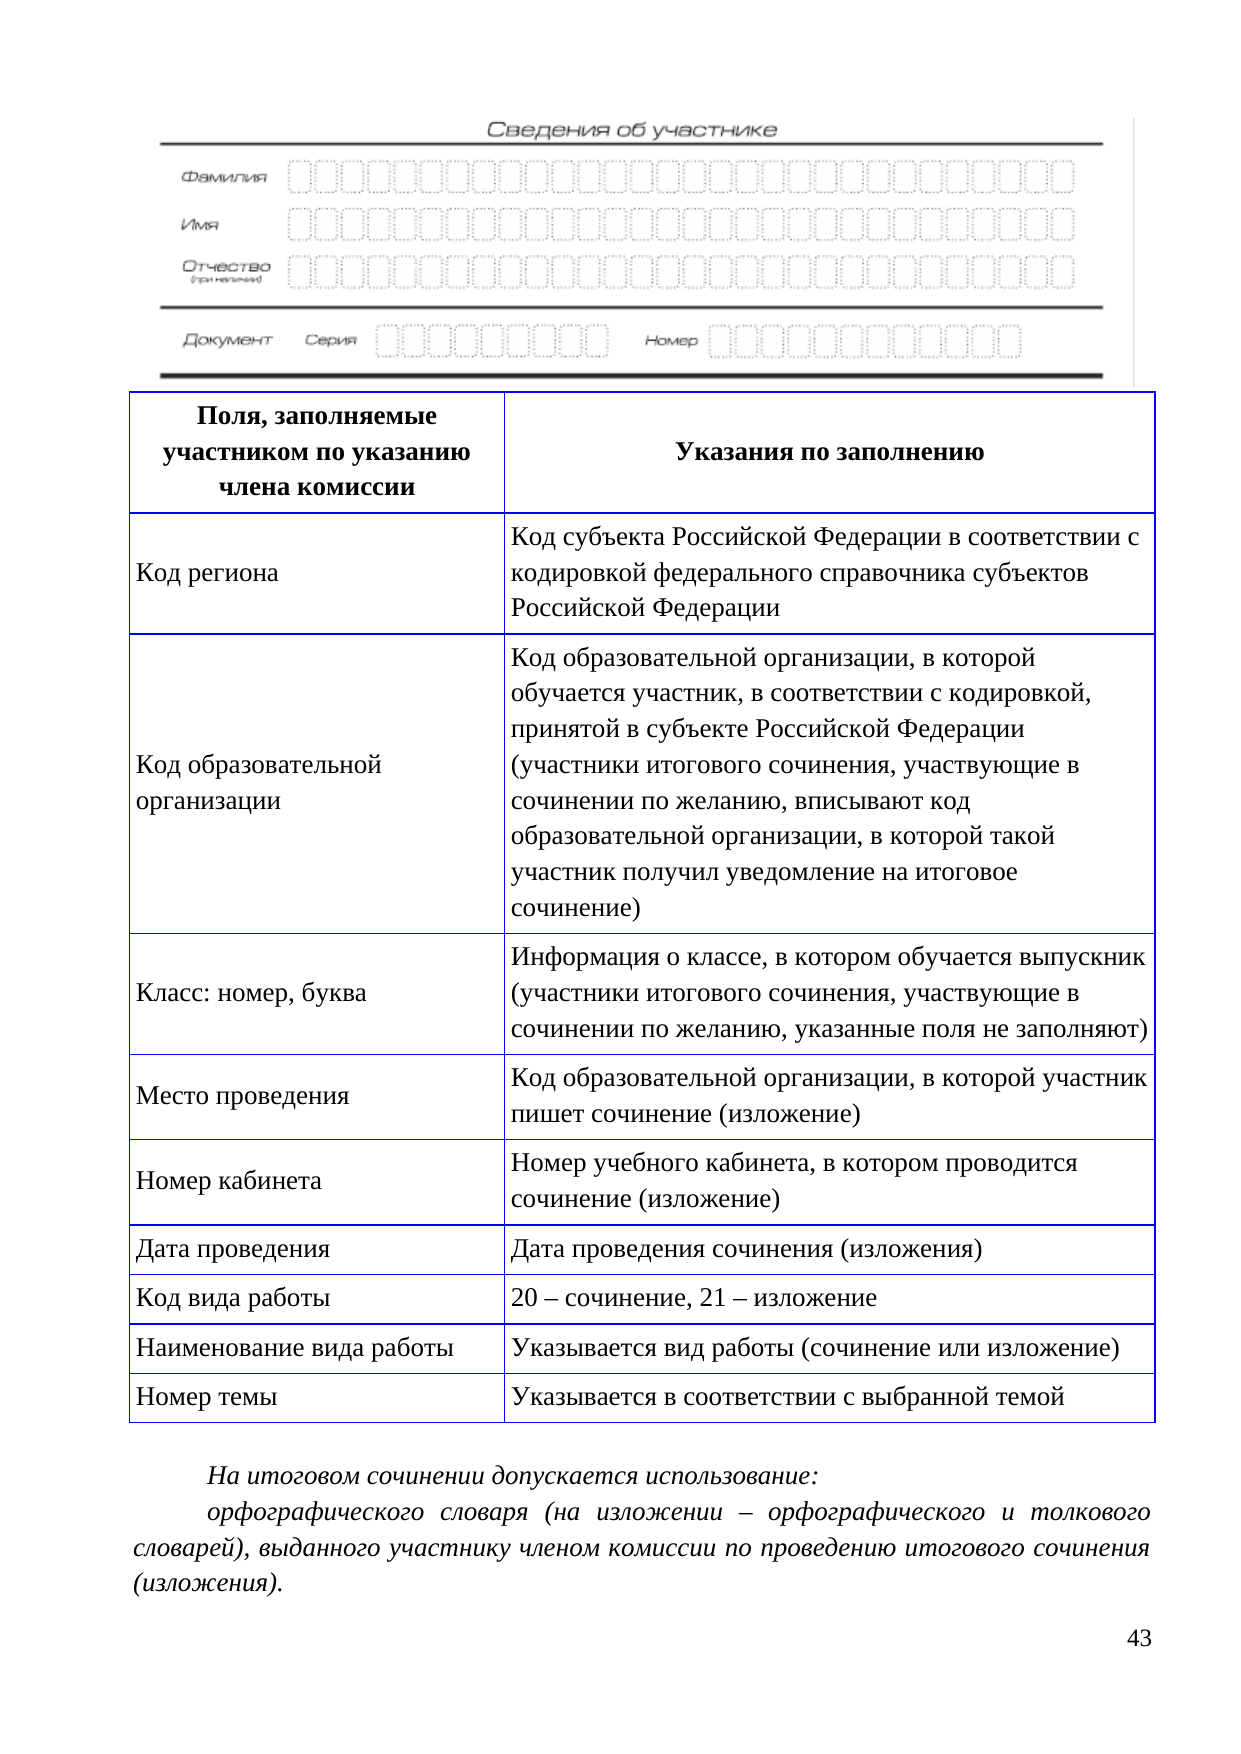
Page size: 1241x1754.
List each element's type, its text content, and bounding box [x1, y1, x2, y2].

table_cell Информация о классе, в котором обучается выпускник (участники итогового сочинения, участвующие в сочинении по желанию, указанные поля не заполняют) [505, 934, 1154, 1053]
table_cell Код вида работы [130, 1275, 504, 1323]
table_cell Код образовательной организации, в которой обучается участник, в соответствии с кодировкой, принятой в субъекте Российской Федерации (участники итогового сочинения, участвующие в сочинении по желанию, вписывают код образовательной организации, в которой такой участник получил уведомление на итоговое сочинение) [505, 635, 1154, 933]
picture [132, 118, 1135, 387]
table_cell Место проведения [130, 1055, 504, 1139]
table_cell Дата проведения [130, 1226, 504, 1273]
table_cell Класс: номер, буква [130, 934, 504, 1053]
table_cell Дата проведения сочинения (изложения) [505, 1226, 1154, 1273]
table_cell Код субъекта Российской Федерации в соответствии с кодировкой федерального справочника субъектов Российской Федерации [505, 514, 1154, 633]
table_cell Номер темы [130, 1374, 504, 1422]
table_cell Код региона [130, 514, 504, 633]
table_cell Номер кабинета [130, 1140, 504, 1224]
table_cell Номер учебного кабинета, в котором проводится сочинение (изложение) [505, 1140, 1154, 1224]
table_header Поля, заполняемые участником по указанию члена комиссии [130, 393, 504, 512]
table_cell 20 – сочинение, 21 – изложение [505, 1275, 1154, 1323]
text орфографического словаря (на изложении – орфографического и толкового словарей), выданного участнику членом комиссии по проведению итогового сочинения (изложения). [133, 1495, 1152, 1597]
table_cell Указывается вид работы (сочинение или изложение) [505, 1325, 1154, 1372]
text На итоговом сочинении допускается использование: [133, 1459, 1152, 1490]
table_cell Наименование вида работы [130, 1325, 504, 1372]
table_cell Код образовательной организации [130, 635, 504, 933]
table_header Указания по заполнению [505, 393, 1154, 512]
table_cell Указывается в соответствии с выбранной темой [505, 1374, 1154, 1422]
table_cell Код образовательной организации, в которой участник пишет сочинение (изложение) [505, 1055, 1154, 1139]
